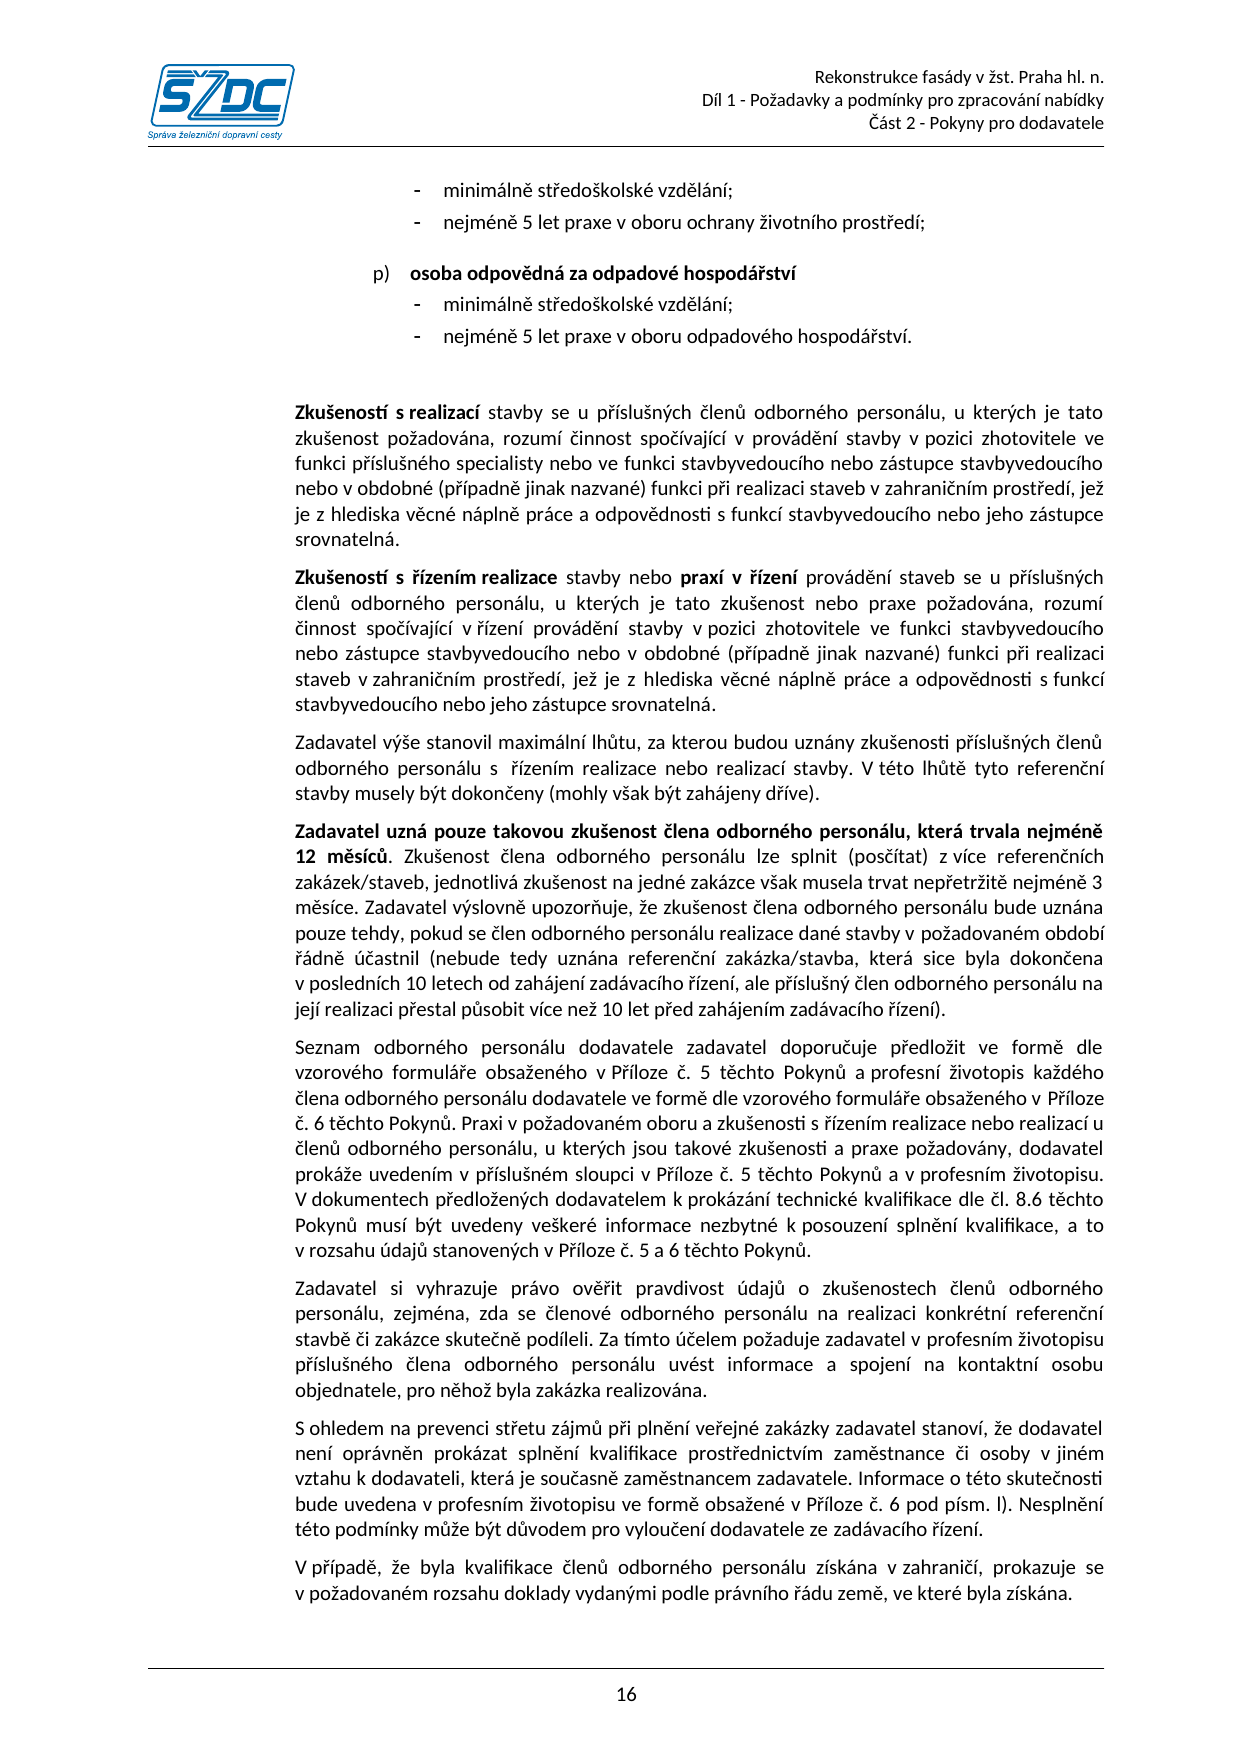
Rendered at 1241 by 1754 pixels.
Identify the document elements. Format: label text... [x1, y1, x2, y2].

text Zadavatel uzná pouze takovou zkušenost člena odborného personálu, která trvala nejméně 12 měsíců. Zkušenost člena odborného personálu lze splnit (posčítat) z více referenčních zakázek/staveb, jednotlivá zkušenost na jedné zakázce však musela trvat nepřetržitě nejméně 3 měsíce. Zadavatel výslovně upozorňuje, že zkušenost člena odborného personálu bude uznána pouze tehdy, pokud se člen odborného personálu realizace dané stavby v požadovaném období řádně účastnil (nebude tedy uznána referenční zakázka/stavba, která sice byla dokončena v posledních 10 letech od zahájení zadávacího řízení, ale příslušný člen odborného personálu na její realizaci přestal působit více než 10 let před zahájením zadávacího řízení). [295, 818, 1104, 1021]
list nejméně 5 let praxe v oboru ochrany životního prostředí; [413, 209, 1104, 234]
list nejméně 5 let praxe v oboru odpadového hospodářství. [413, 323, 1104, 348]
text Zadavatel výše stanovil maximální lhůtu, za kterou budou uznány zkušenosti příslušných členů odborného personálu s řízením realizace nebo realizací stavby. V této lhůtě tyto referenční stavby musely být dokončeny (mohly však být zahájeny dříve). [295, 729, 1104, 806]
text Zkušeností s řízením realizace stavby nebo praxí v řízení provádění staveb se u příslušných členů odborného personálu, u kterých je tato zkušenost nebo praxe požadována, rozumí činnost spočívající v řízení provádění stavby v pozici zhotovitele ve funkci stavbyvedoucího nebo zástupce stavbyvedoucího nebo v obdobné (případně jinak nazvané) funkci při realizaci staveb v zahraničním prostředí, jež je z hlediska věcné náplně práce a odpovědnosti s funkcí stavbyvedoucího nebo jeho zástupce srovnatelná. [295, 564, 1104, 717]
text Zkušeností s realizací stavby se u příslušných členů odborného personálu, u kterých je tato zkušenost požadována, rozumí činnost spočívající v provádění stavby v pozici zhotovitele ve funkci příslušného specialisty nebo ve funkci stavbyvedoucího nebo zástupce stavbyvedoucího nebo v obdobné (případně jinak nazvané) funkci při realizaci staveb v zahraničním prostředí, jež je z hlediska věcné náplně práce a odpovědnosti s funkcí stavbyvedoucího nebo jeho zástupce srovnatelná. [295, 399, 1104, 552]
text V případě, že byla kvalifikace členů odborného personálu získána v zahraničí, prokazuje se v požadovaném rozsahu doklady vydanými podle právního řádu země, ve které byla získána. [295, 1554, 1104, 1605]
list minimálně středoškolské vzdělání; [413, 291, 1104, 317]
list osoba odpovědná za odpadové hospodářství [373, 260, 1104, 285]
text Seznam odborného personálu dodavatele zadavatel doporučuje předložit ve formě dle vzorového formuláře obsaženého v Příloze č. 5 těchto Pokynů a profesní životopis každého člena odborného personálu dodavatele ve formě dle vzorového formuláře obsaženého v Příloze č. 6 těchto Pokynů. Praxi v požadovaném oboru a zkušenosti s řízením realizace nebo realizací u členů odborného personálu, u kterých jsou takové zkušenosti a praxe požadovány, dodavatel prokáže uvedením v příslušném sloupci v Příloze č. 5 těchto Pokynů a v profesním životopisu. V dokumentech předložených dodavatelem k prokázání technické kvalifikace dle čl. 8.6 těchto Pokynů musí být uvedeny veškeré informace nezbytné k posouzení splnění kvalifikace, a to v rozsahu údajů stanovených v Příloze č. 5 a 6 těchto Pokynů. [295, 1034, 1104, 1263]
list minimálně středoškolské vzdělání; [413, 177, 1104, 203]
text S ohledem na prevenci střetu zájmů při plnění veřejné zakázky zadavatel stanoví, že dodavatel není oprávněn prokázat splnění kvalifikace prostřednictvím zaměstnance či osoby v jiném vztahu k dodavateli, která je současně zaměstnancem zadavatele. Informace o této skutečnosti bude uvedena v profesním životopisu ve formě obsažené v Příloze č. 6 pod písm. l). Nesplnění této podmínky může být důvodem pro vyloučení dodavatele ze zadávacího řízení. [295, 1415, 1104, 1542]
text Zadavatel si vyhrazuje právo ověřit pravdivost údajů o zkušenostech členů odborného personálu, zejména, zda se členové odborného personálu na realizaci konkrétní referenční stavbě či zakázce skutečně podíleli. Za tímto účelem požaduje zadavatel v profesním životopisu příslušného člena odborného personálu uvést informace a spojení na kontaktní osobu objednatele, pro něhož byla zakázka realizována. [295, 1275, 1104, 1402]
